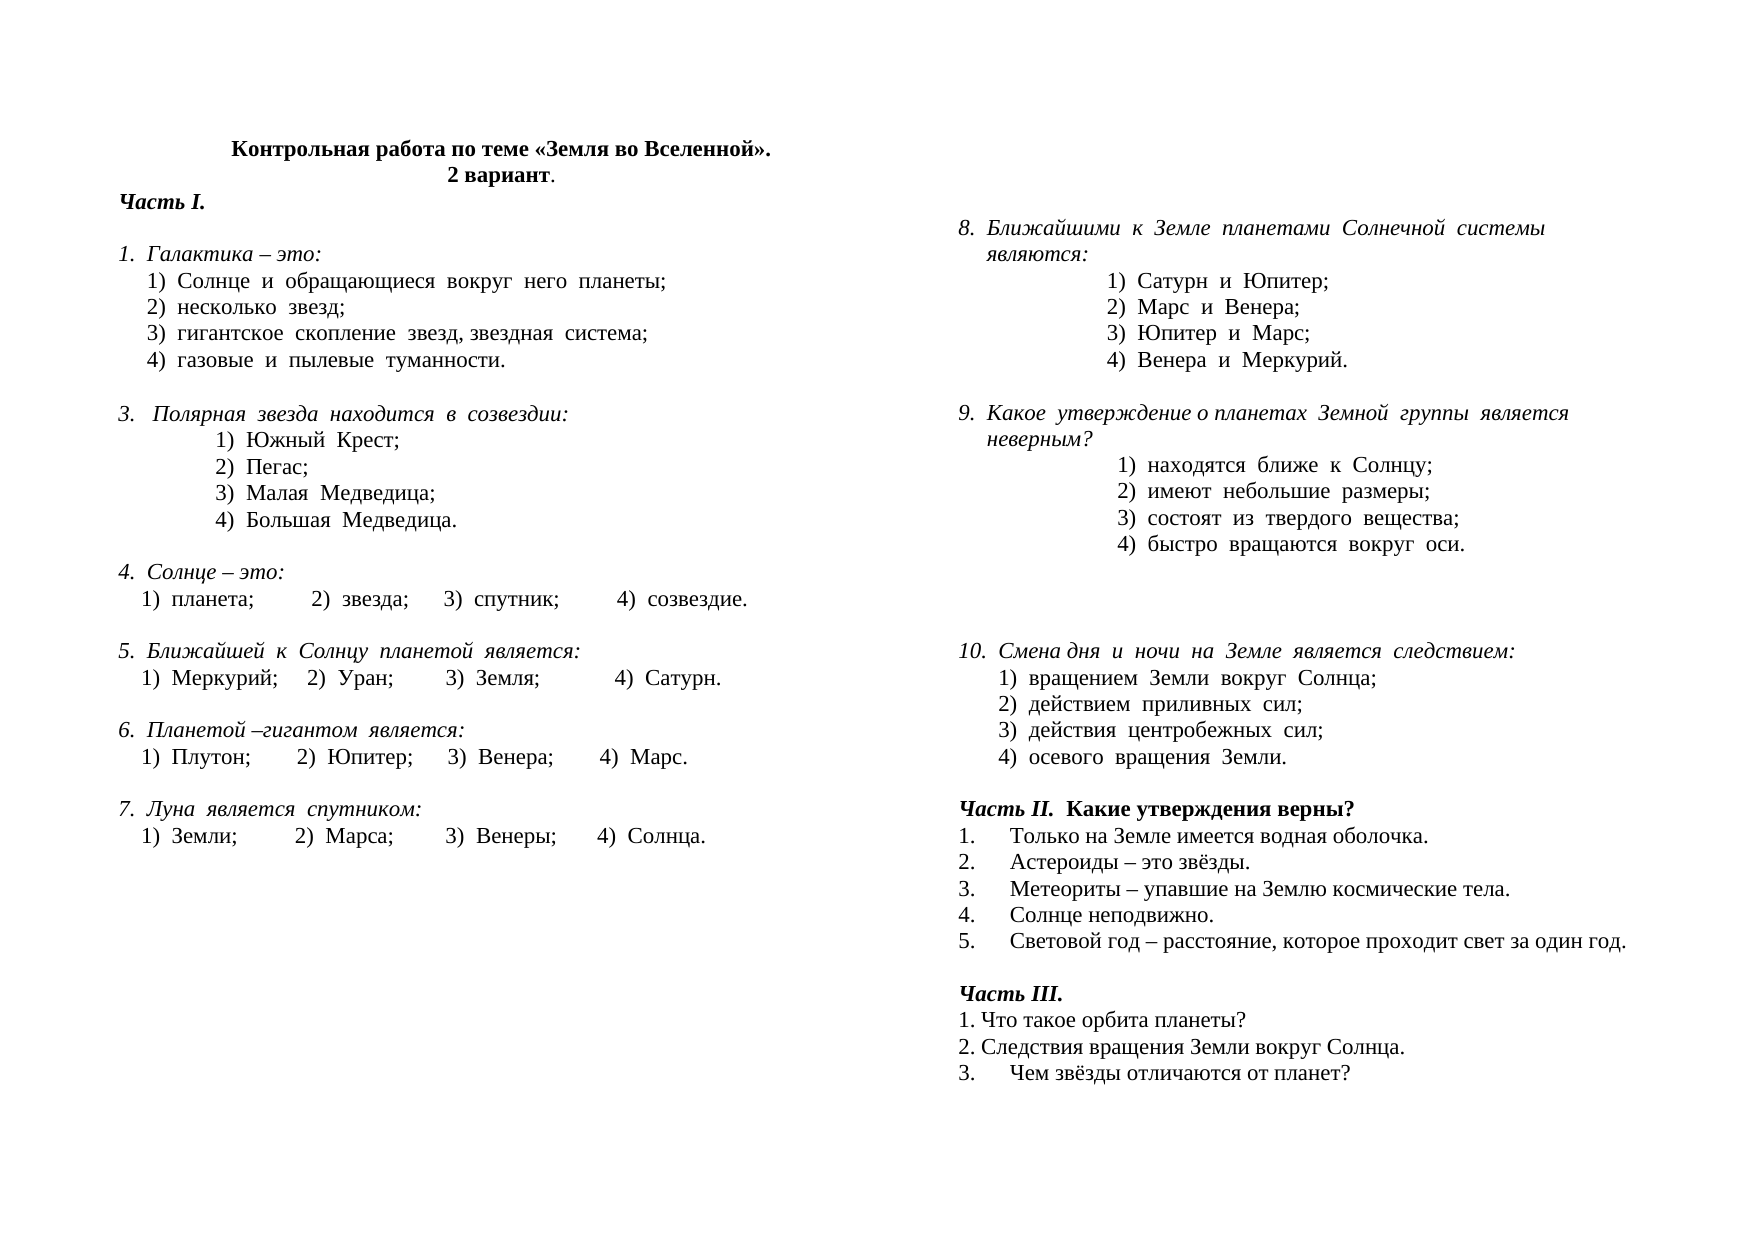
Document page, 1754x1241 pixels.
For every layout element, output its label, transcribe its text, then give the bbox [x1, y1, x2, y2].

text 4. Солнце неподвижно. [958, 901, 1724, 927]
text 4. Солнце – это: [118, 558, 884, 585]
text 5. Световой год – расстояние, которое проходит свет за один год. [958, 927, 1724, 954]
text 1) Плутон; 2) Юпитер; 3) Венера; 4) Марс. [118, 743, 884, 769]
text 3) гигантское скопление звезд, звездная система; [118, 319, 884, 346]
text 3) состоят из твердого вещества; [958, 504, 1724, 530]
text 4) газовые и пылевые туманности. [118, 346, 884, 372]
text 1) вращением Земли вокруг Солнца; [958, 664, 1724, 690]
text 3) Юпитер и Марс; [958, 319, 1724, 346]
text Контрольная работа по теме «Земля во Вселенной». 2 вариант. [118, 135, 447, 188]
text 1. Галактика – это: [118, 240, 884, 267]
text 1) Солнце и обращающиеся вокруг него планеты; [118, 267, 884, 293]
text 9. Какое утверждение о планетах Земной группы является [958, 398, 1724, 425]
text 2) Пегас; [118, 453, 884, 479]
text 8. Ближайшими к Земле планетами Солнечной системы [958, 214, 1724, 240]
text 3. Чем звёзды отличаются от планет? [958, 1059, 1724, 1085]
text 1. Только на Земле имеется водная оболочка. [958, 822, 1724, 848]
text Часть III. [958, 980, 1724, 1006]
text 4) Большая Медведица. [118, 506, 884, 532]
text 1. Что такое орбита планеты? 2. Следствия вращения Земли вокруг Солнца. [1246, 1006, 1724, 1059]
text неверным? [958, 425, 1724, 451]
text 1) планета; 2) звезда; 3) спутник; 4) созвездие. [118, 585, 884, 611]
text Часть I. [118, 188, 884, 214]
text 3) Малая Медведица; [118, 479, 884, 506]
text 6. Планетой –гигантом является: [118, 716, 884, 743]
text 2. Астероиды – это звёзды. [958, 848, 1724, 874]
text 2) имеют небольшие размеры; [958, 478, 1724, 504]
text Контрольная работа по теме «Земля во Вселенной». 2 вариант. [556, 135, 884, 188]
text 3. Метеориты – упавшие на Землю космические тела. [958, 874, 1724, 901]
text 1) Сатурн и Юпитер; [958, 267, 1724, 293]
text 1) находятся ближе к Солнцу; [958, 451, 1724, 478]
text 5. Ближайшей к Солнцу планетой является: [118, 637, 884, 664]
text 4) осевого вращения Земли. [958, 743, 1724, 769]
text являются: [958, 240, 1724, 267]
text 3) действия центробежных сил; [958, 716, 1724, 743]
text 4) Венера и Меркурий. [958, 346, 1724, 372]
text 1) Меркурий; 2) Уран; 3) Земля; 4) Сатурн. [118, 664, 884, 690]
text 1) Южный Крест; [118, 427, 884, 453]
text 3. Полярная звезда находится в созвездии: [118, 400, 884, 427]
text 7. Луна является спутником: [118, 796, 884, 822]
text 4) быстро вращаются вокруг оси. [958, 530, 1724, 557]
text 1) Земли; 2) Марса; 3) Венеры; 4) Солнца. [118, 822, 884, 848]
text Часть II. Какие утверждения верны? [958, 769, 1724, 822]
text 2) действием приливных сил; [958, 690, 1724, 716]
text 2) Марс и Венера; [958, 293, 1724, 319]
text 10. Смена дня и ночи на Земле является следствием: [958, 637, 1724, 664]
text 2) несколько звезд; [118, 293, 884, 319]
